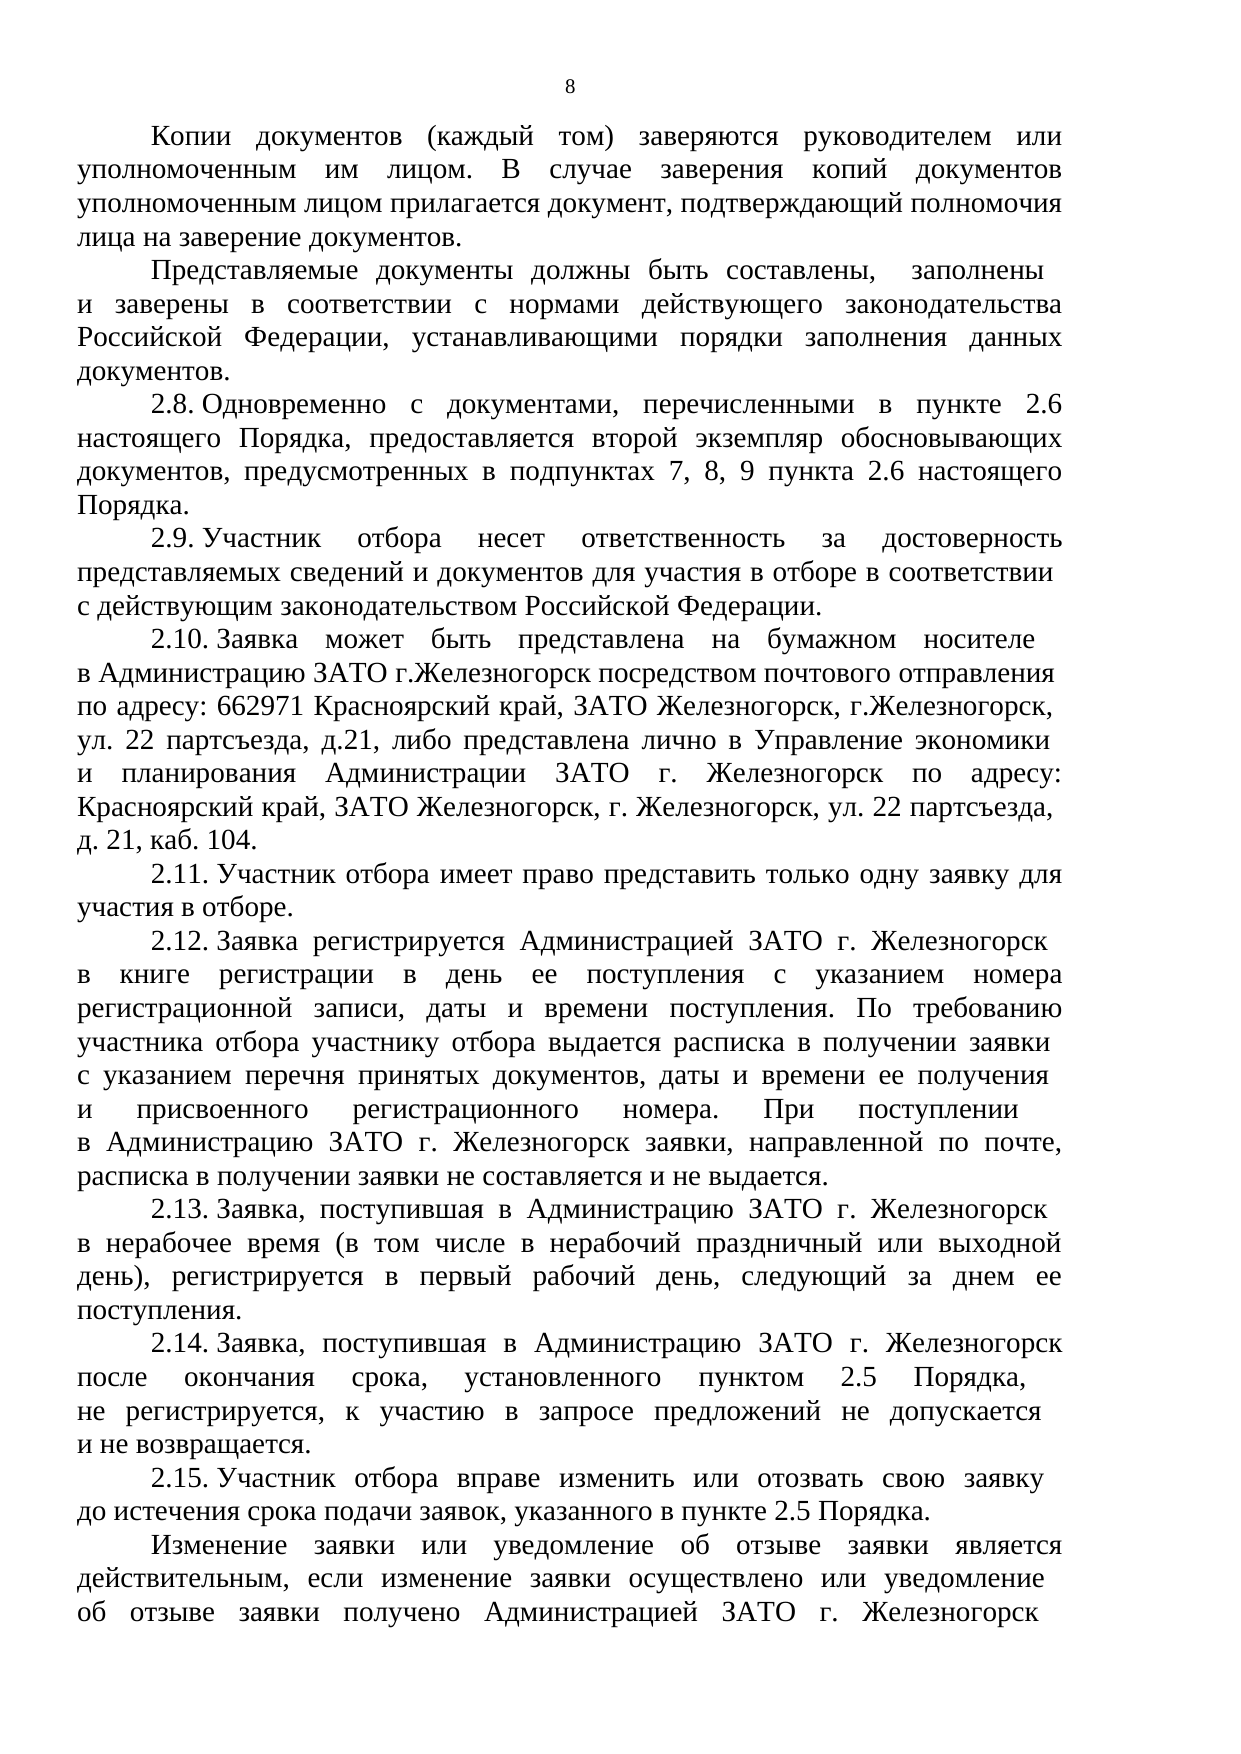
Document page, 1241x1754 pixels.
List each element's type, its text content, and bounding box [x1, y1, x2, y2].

text Представляемые документы должны быть составлены, заполнены и заверены в соответствии с нормами действующего законодательства Российской Федерации, устанавливающими порядки заполнения данных документов. [77, 252, 1063, 386]
list Участник отбора имеет право представить только одну заявку для участия в отборе. [77, 856, 1063, 923]
text Копии документов (каждый том) заверяются руководителем или уполномоченным им лицом. В случае заверения копий документов уполномоченным лицом прилагается документ, подтверждающий полномочия лица на заверение документов. [77, 118, 1063, 252]
list Участник отбора несет ответственность за достоверность представляемых сведений и документов для участия в отборе в соответствии с действующим законодательством Российской Федерации. [77, 521, 1063, 621]
list Одновременно с документами, перечисленными в пункте 2.6 настоящего Порядка, предоставляется второй экземпляр обосновывающих документов, предусмотренных в подпунктах 7, 8, 9 пункта 2.6 настоящего Порядка. [77, 386, 1063, 521]
list Заявка, поступившая в Администрацию ЗАТО г. Железногорск после окончания срока, установленного пунктом 2.5 Порядка, не регистрируется, к участию в запросе предложений не допускается и не возвращается. [77, 1326, 1063, 1460]
list Заявка регистрируется Администрацией ЗАТО г. Железногорск в книге регистрации в день ее поступления с указанием номера регистрационной записи, даты и времени поступления. По требованию участника отбора участнику отбора выдается расписка в получении заявки с указанием перечня принятых документов, даты и времени ее получения и присвоенного регистрационного номера. При поступлении в Администрацию ЗАТО г. Железногорск заявки, направленной по почте, расписка в получении заявки не составляется и не выдается. [77, 923, 1063, 1191]
list Заявка может быть представлена на бумажном носителе в Администрацию ЗАТО г.Железногорск посредством почтового отправления по адресу: 662971 Красноярский край, ЗАТО Железногорск, г.Железногорск, ул. 22 партсъезда, д.21, либо представлена лично в Управление экономики и планирования Администрации ЗАТО г. Железногорск по адресу: Красноярский край, ЗАТО Железногорск, г. Железногорск, ул. 22 партсъезда, д. 21, каб. 104. [77, 621, 1063, 856]
list Заявка, поступившая в Администрацию ЗАТО г. Железногорск в нерабочее время (в том числе в нерабочий праздничный или выходной день), регистрируется в первый рабочий день, следующий за днем ее поступления. [77, 1191, 1063, 1326]
list Участник отбора вправе изменить или отозвать свою заявку до истечения срока подачи заявок, указанного в пункте 2.5 Порядка. [77, 1460, 1063, 1527]
